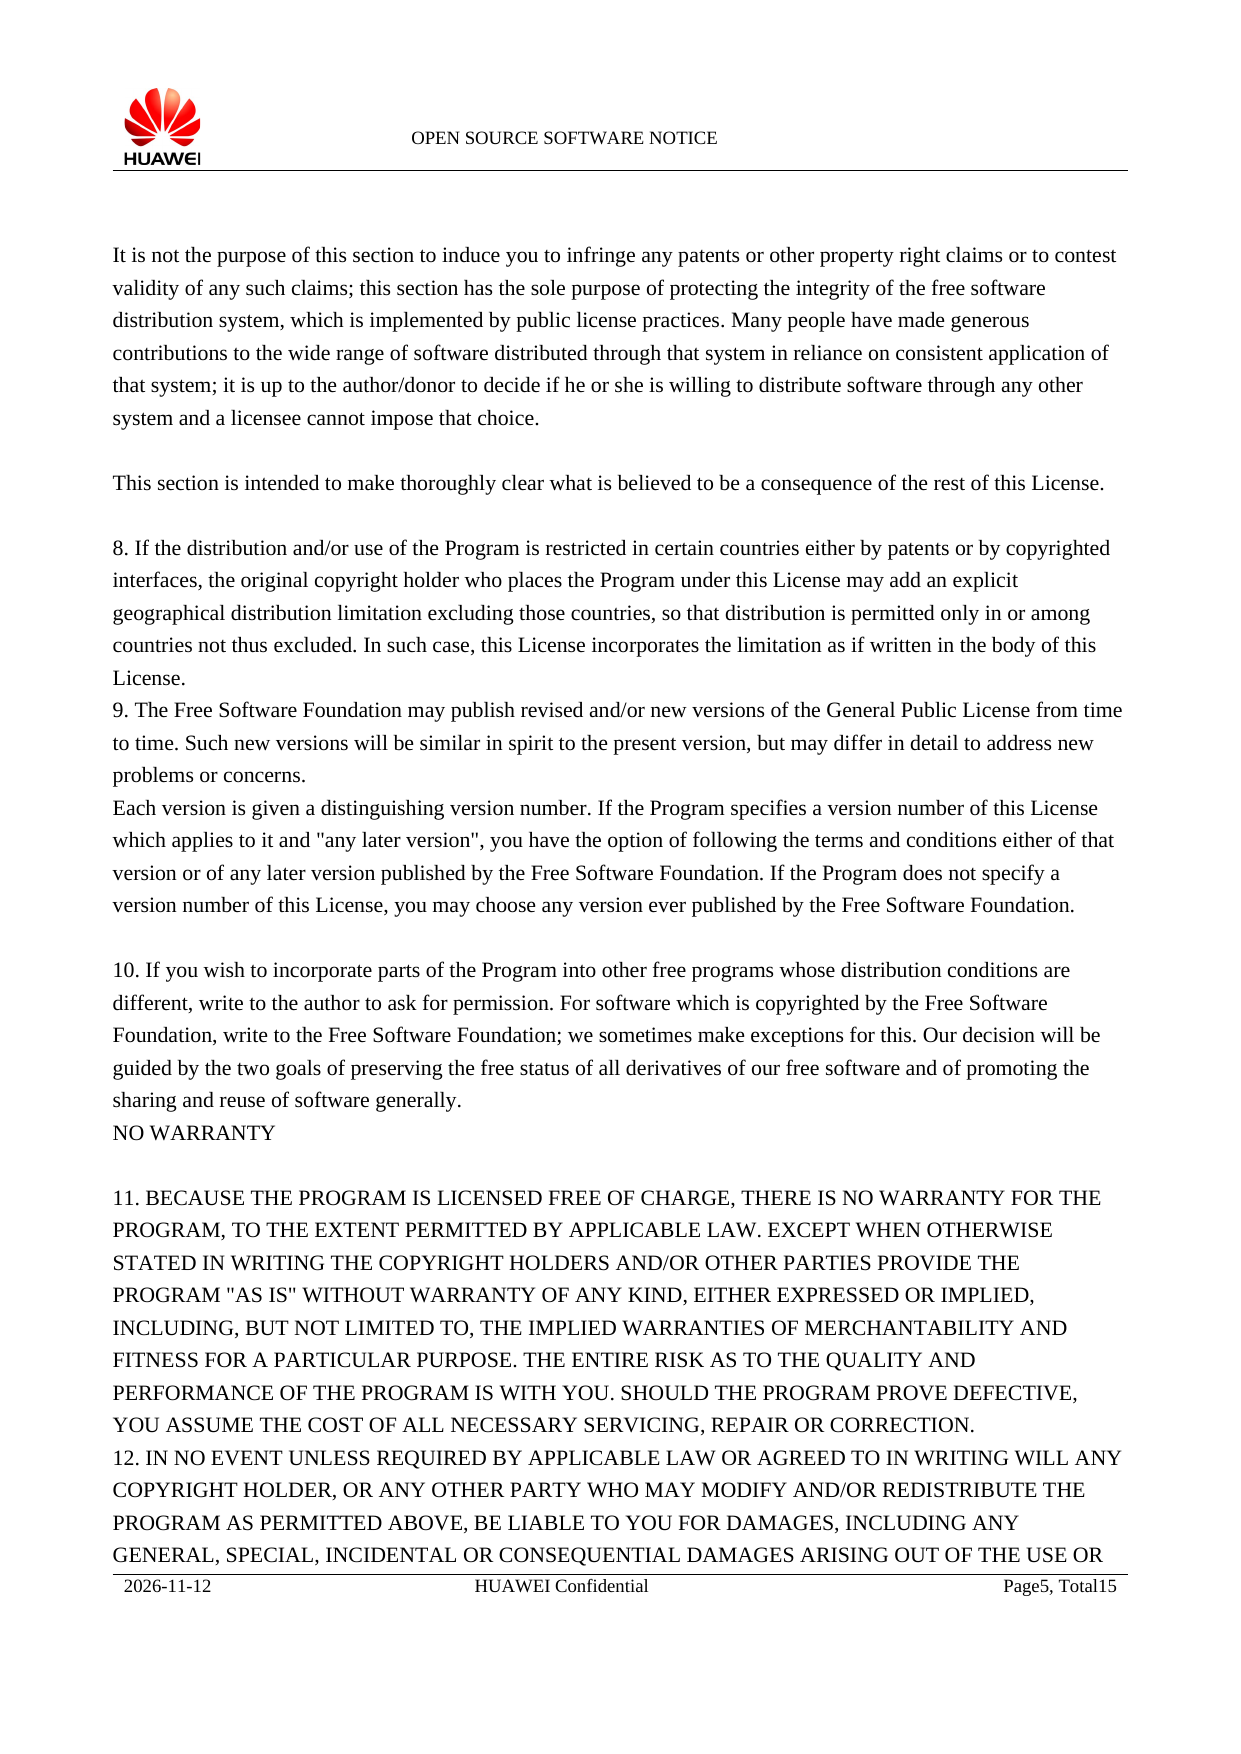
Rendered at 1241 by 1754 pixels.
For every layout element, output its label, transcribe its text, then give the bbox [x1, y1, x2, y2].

picture [124, 88, 201, 165]
